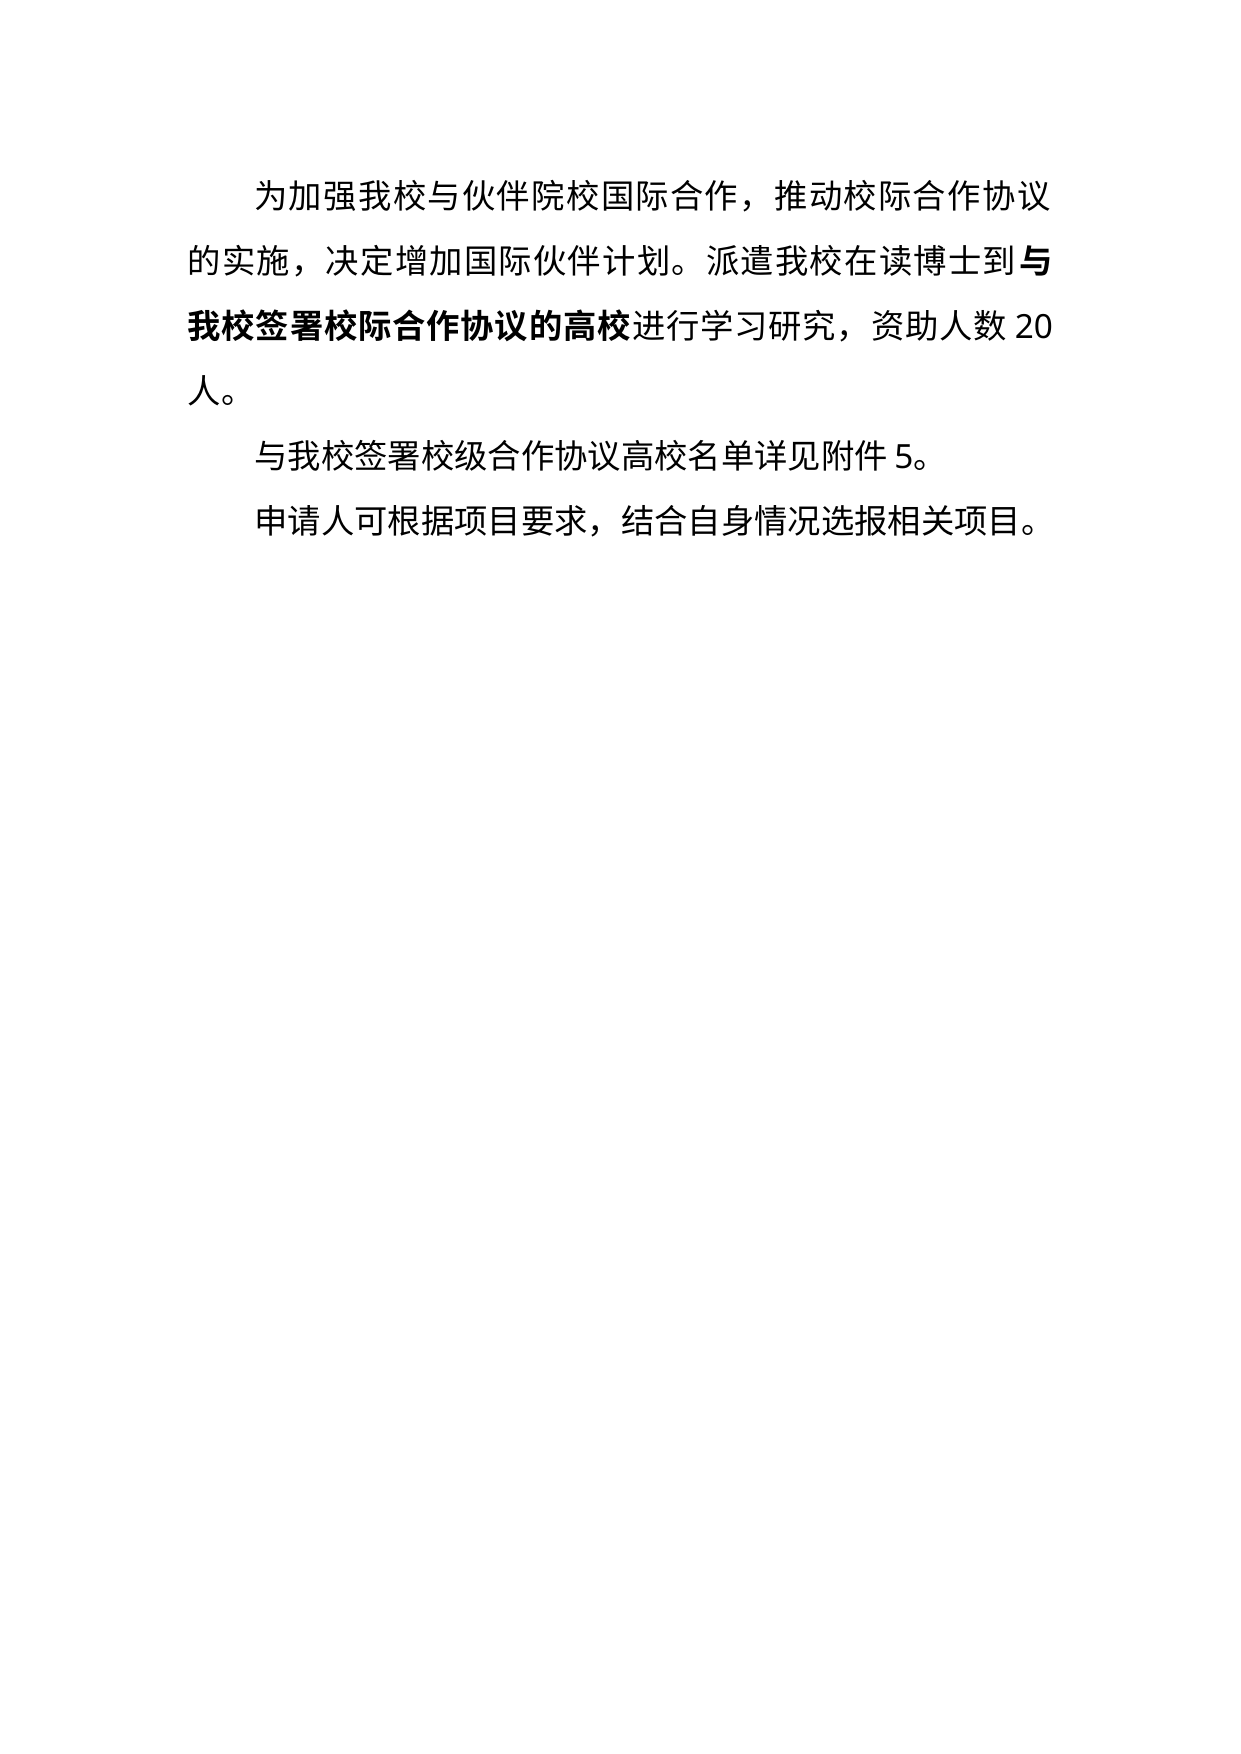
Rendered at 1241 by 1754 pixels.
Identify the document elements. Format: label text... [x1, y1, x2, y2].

text 与我校签署校级合作协议高校名单详见附件5。 [187, 422, 1053, 487]
text 申请人可根据项目要求，结合自身情况选报相关项目。 [187, 487, 1053, 552]
text 为加强我校与伙伴院校国际合作，推动校际合作协议的实施，决定增加国际伙伴计划。派遣我校在读博士到与我校签署校际合作协议的高校进行学习研究，资助人数20人。 [187, 162, 1053, 422]
